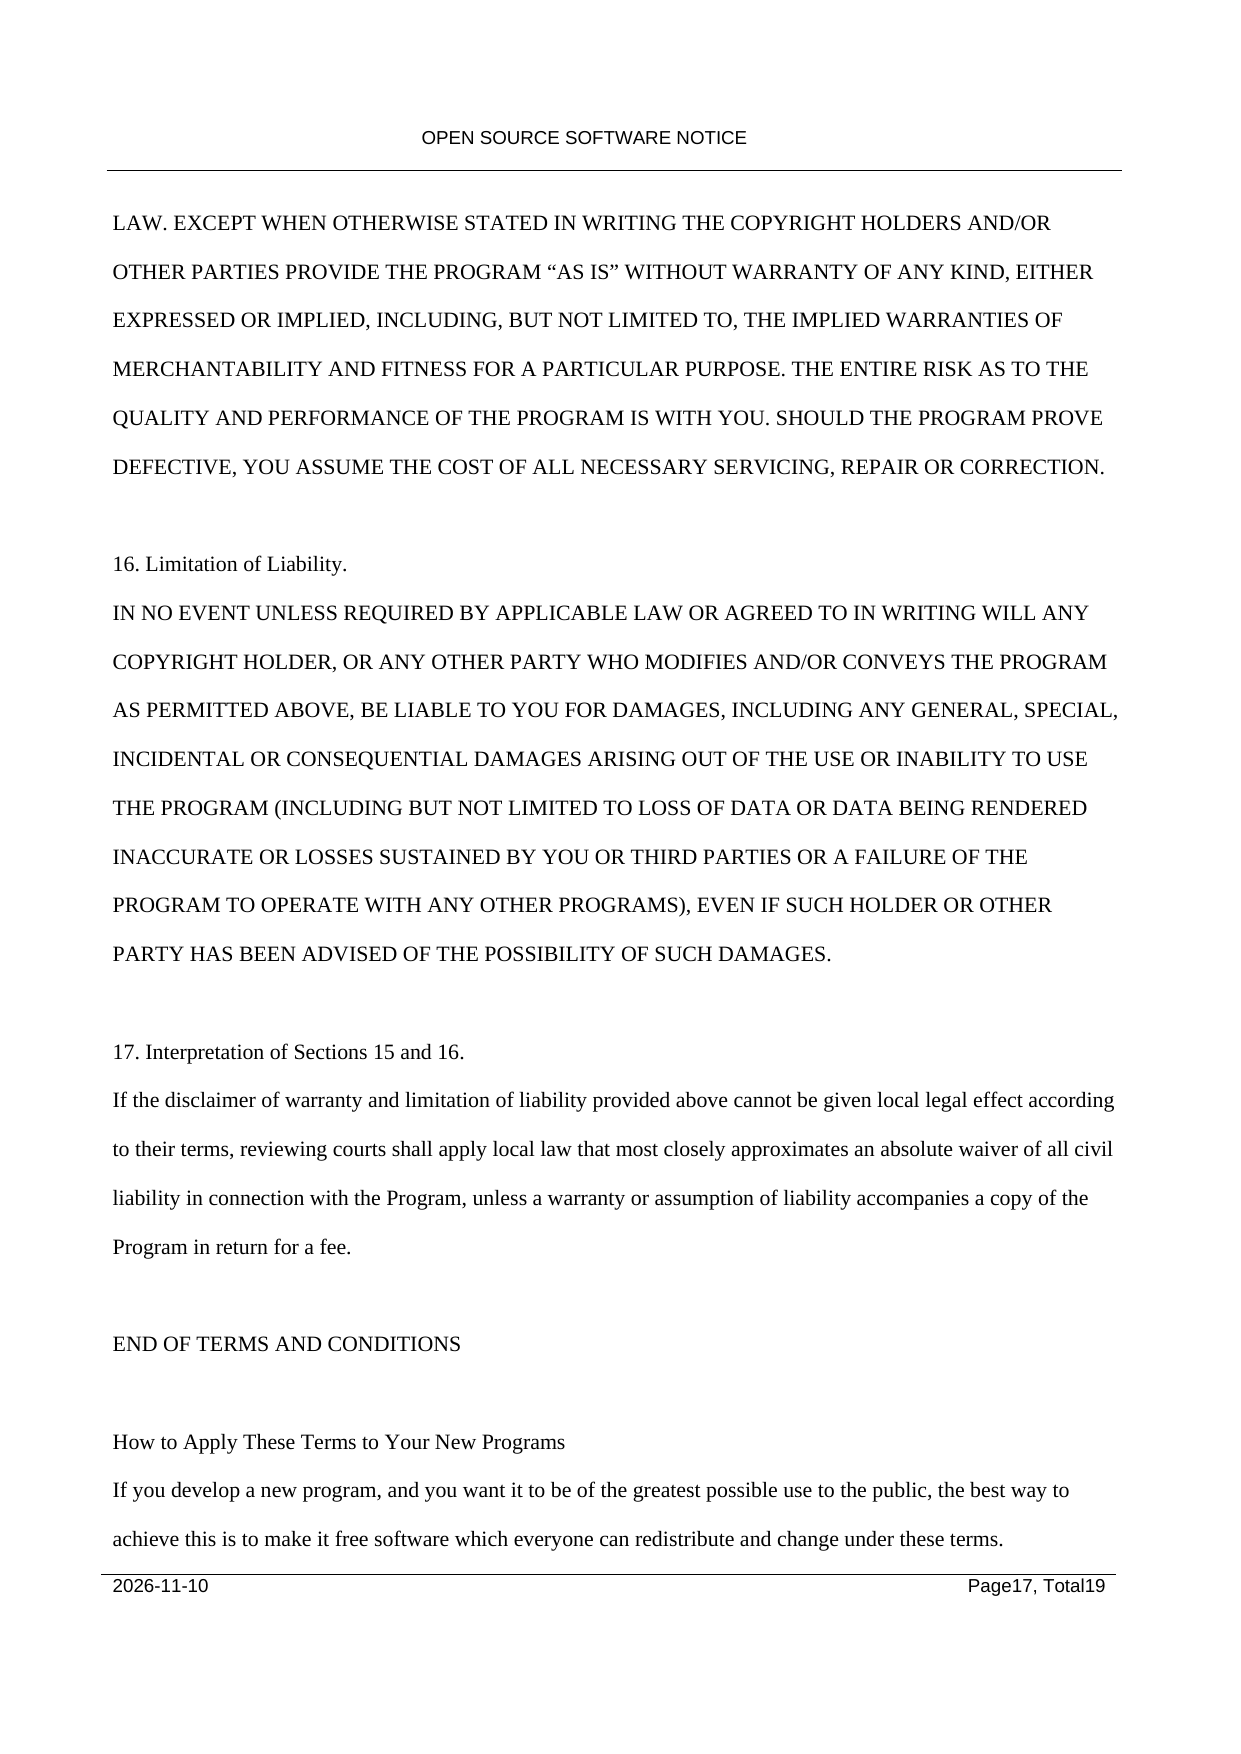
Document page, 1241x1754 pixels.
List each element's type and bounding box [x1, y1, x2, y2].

text [112, 206, 1128, 1555]
